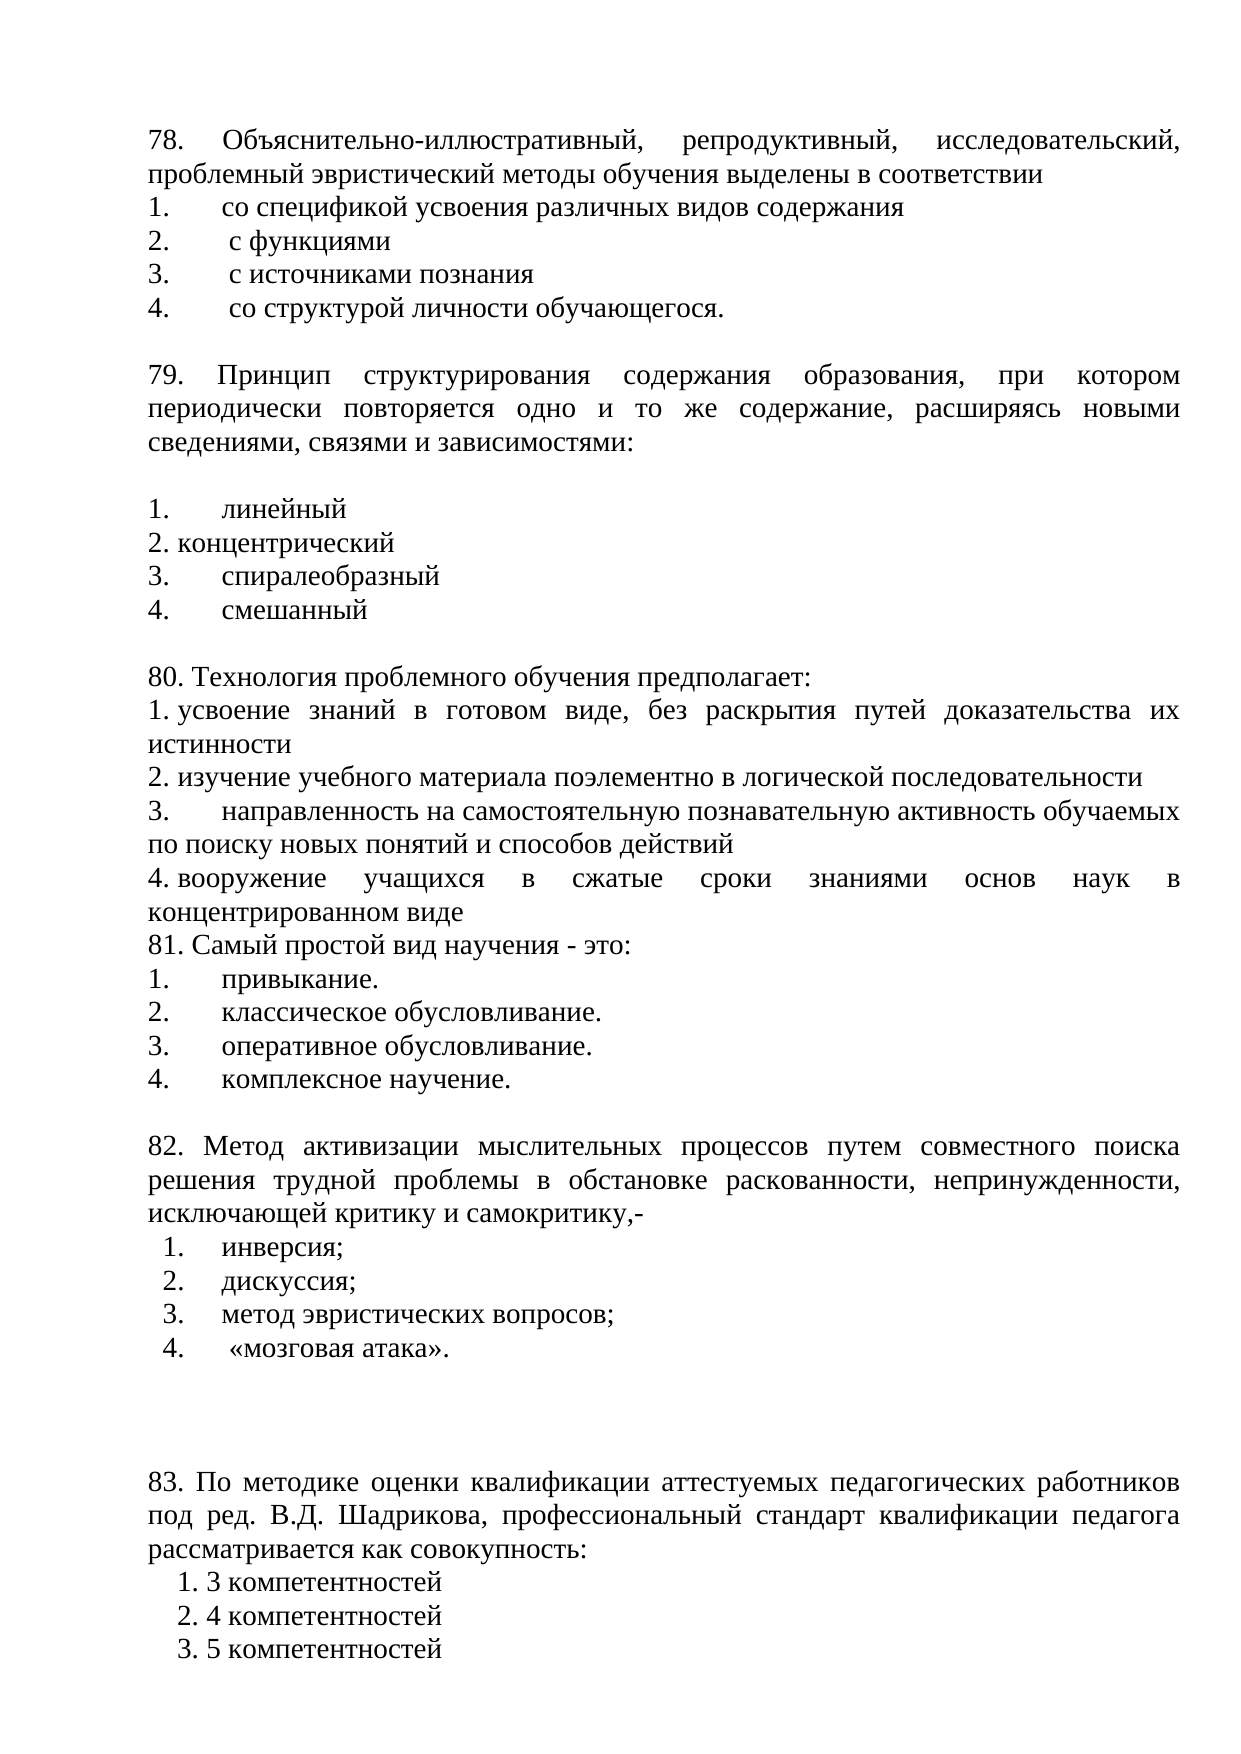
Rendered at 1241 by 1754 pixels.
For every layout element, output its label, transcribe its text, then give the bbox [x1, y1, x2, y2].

title «мозговая атака». [162, 1330, 1181, 1363]
list с функциями [148, 223, 1181, 256]
list со структурой личности обучающегося. [148, 290, 1181, 323]
title дискуссия; [162, 1263, 1181, 1296]
text 3. 5 компетентностей [148, 1632, 1181, 1665]
list со спецификой усвоения различных видов содержания [148, 189, 1181, 223]
list вооружение учащихся в сжатые сроки знаниями основ наук в концентрированном виде [148, 860, 1181, 927]
title 82. Метод активизации мыслительных процессов путем совместного поиска решения трудной проблемы в обстановке раскованности, непринужденности, исключающей критику и самокритику,- [148, 1128, 1181, 1229]
list концентрический [148, 525, 1181, 558]
title инверсия; [162, 1229, 1181, 1263]
text 81. Самый простой вид научения - это: [148, 927, 1181, 961]
title метод эвристических вопросов; [162, 1296, 1181, 1330]
list привыкание. [148, 961, 1181, 994]
list спиралеобразный [148, 558, 1181, 592]
list смешанный [148, 592, 1181, 625]
list комплексное научение. [148, 1061, 1181, 1095]
text 2. 4 компетентностей [148, 1598, 1181, 1632]
list усвоение знаний в готовом виде, без раскрытия путей доказательства их истинности [148, 692, 1181, 759]
list оперативное обусловливание. [148, 1028, 1181, 1061]
text 1. 3 компетентностей [148, 1564, 1181, 1598]
list изучение учебного материала поэлементно в логической последовательности [148, 759, 1181, 793]
text 80. Технология проблемного обучения предполагает: [148, 659, 1181, 692]
text 78. Объяснительно-иллюстративный, репродуктивный, исследовательский, проблемный эвристический методы обучения выделены в соответствии [148, 122, 1181, 189]
text 83. По методике оценки квалификации аттестуемых педагогических работников под ред. В.Д. Шадрикова, профессиональный стандарт квалификации педагога рассматривается как совокупность: [148, 1464, 1181, 1564]
text 79. Принцип структурирования содержания образования, при котором периодически повторяется одно и то же содержание, расширяясь новыми сведениями, связями и зависимостями: [148, 357, 1181, 458]
list с источниками познания [148, 256, 1181, 290]
list классическое обусловливание. [148, 994, 1181, 1028]
list направленность на самостоятельную познавательную активность обучаемых по поиску новых понятий и способов действий [148, 793, 1181, 860]
list линейный [148, 491, 1181, 525]
